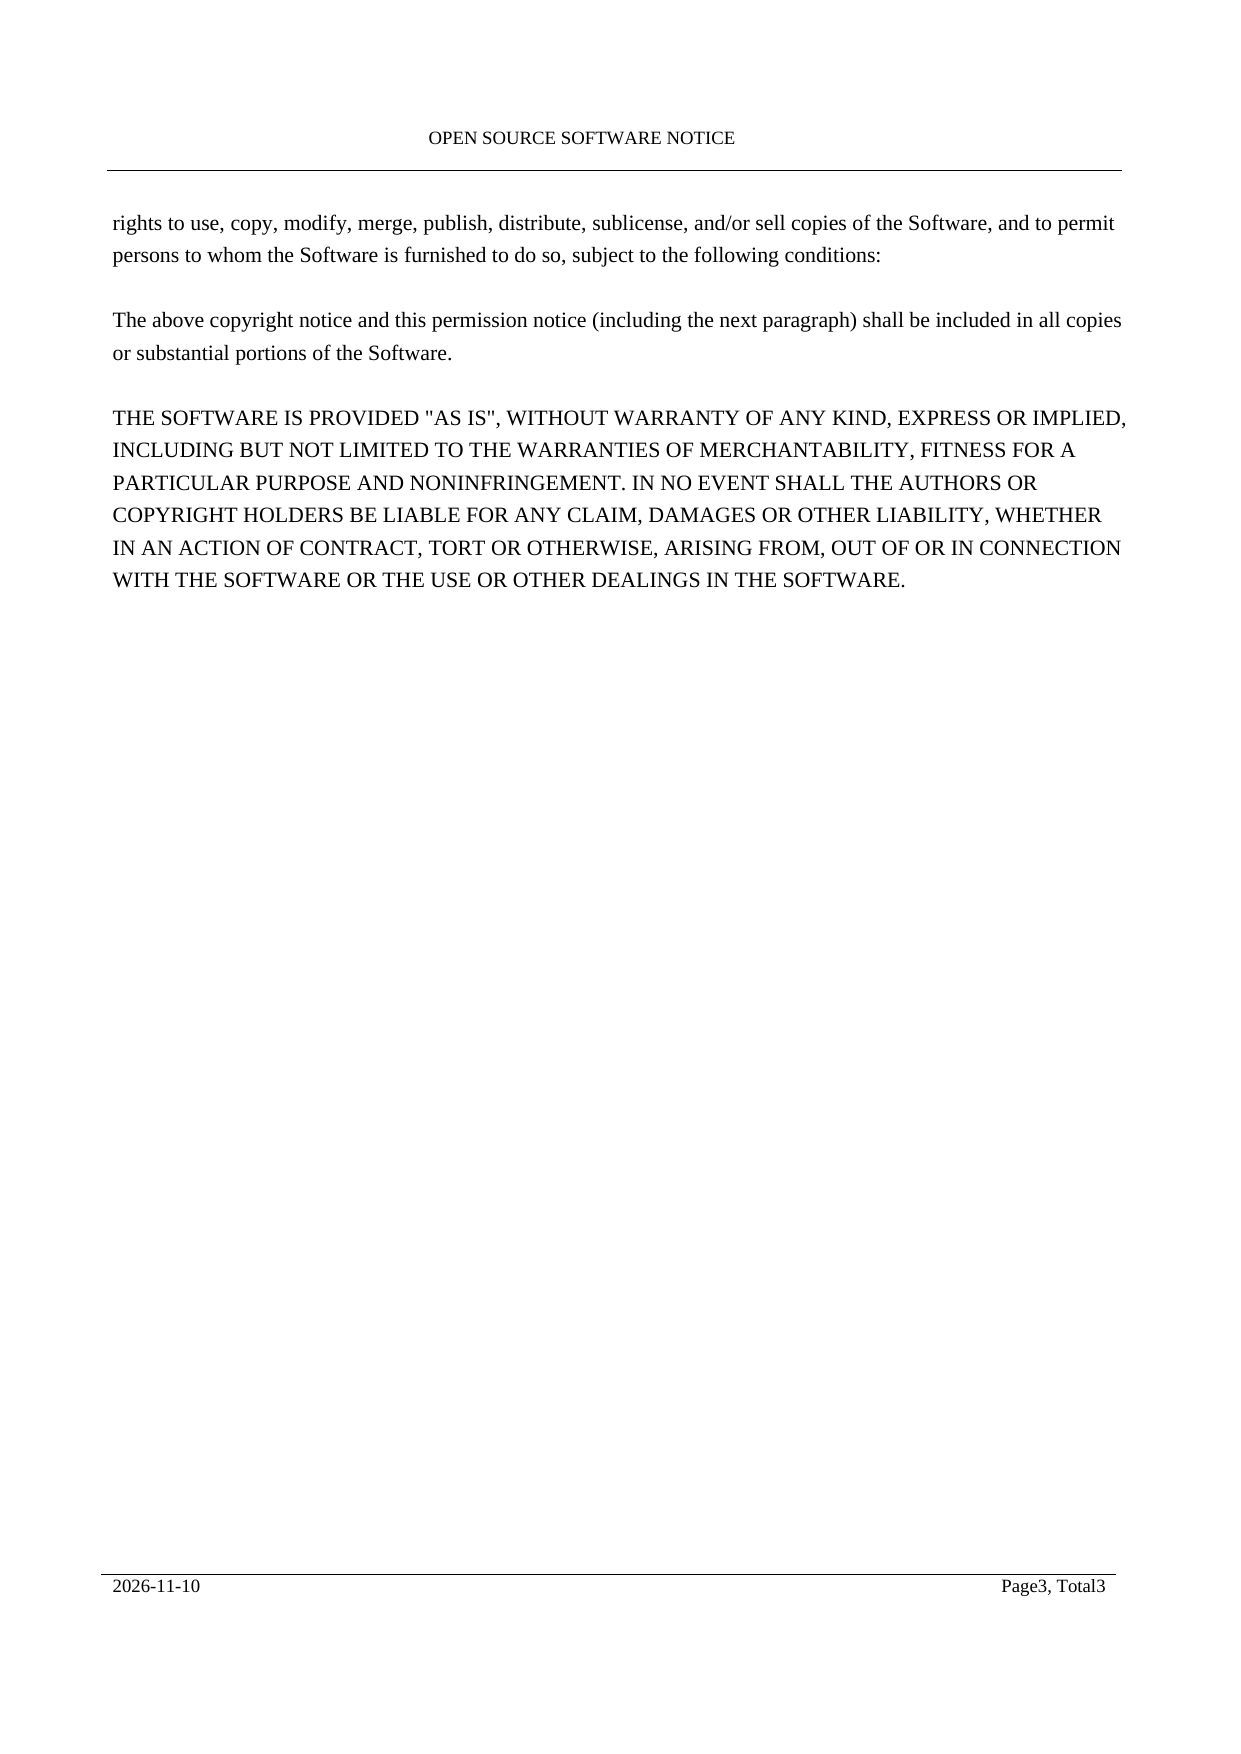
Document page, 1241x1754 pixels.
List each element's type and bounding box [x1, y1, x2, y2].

text [112, 206, 1128, 596]
